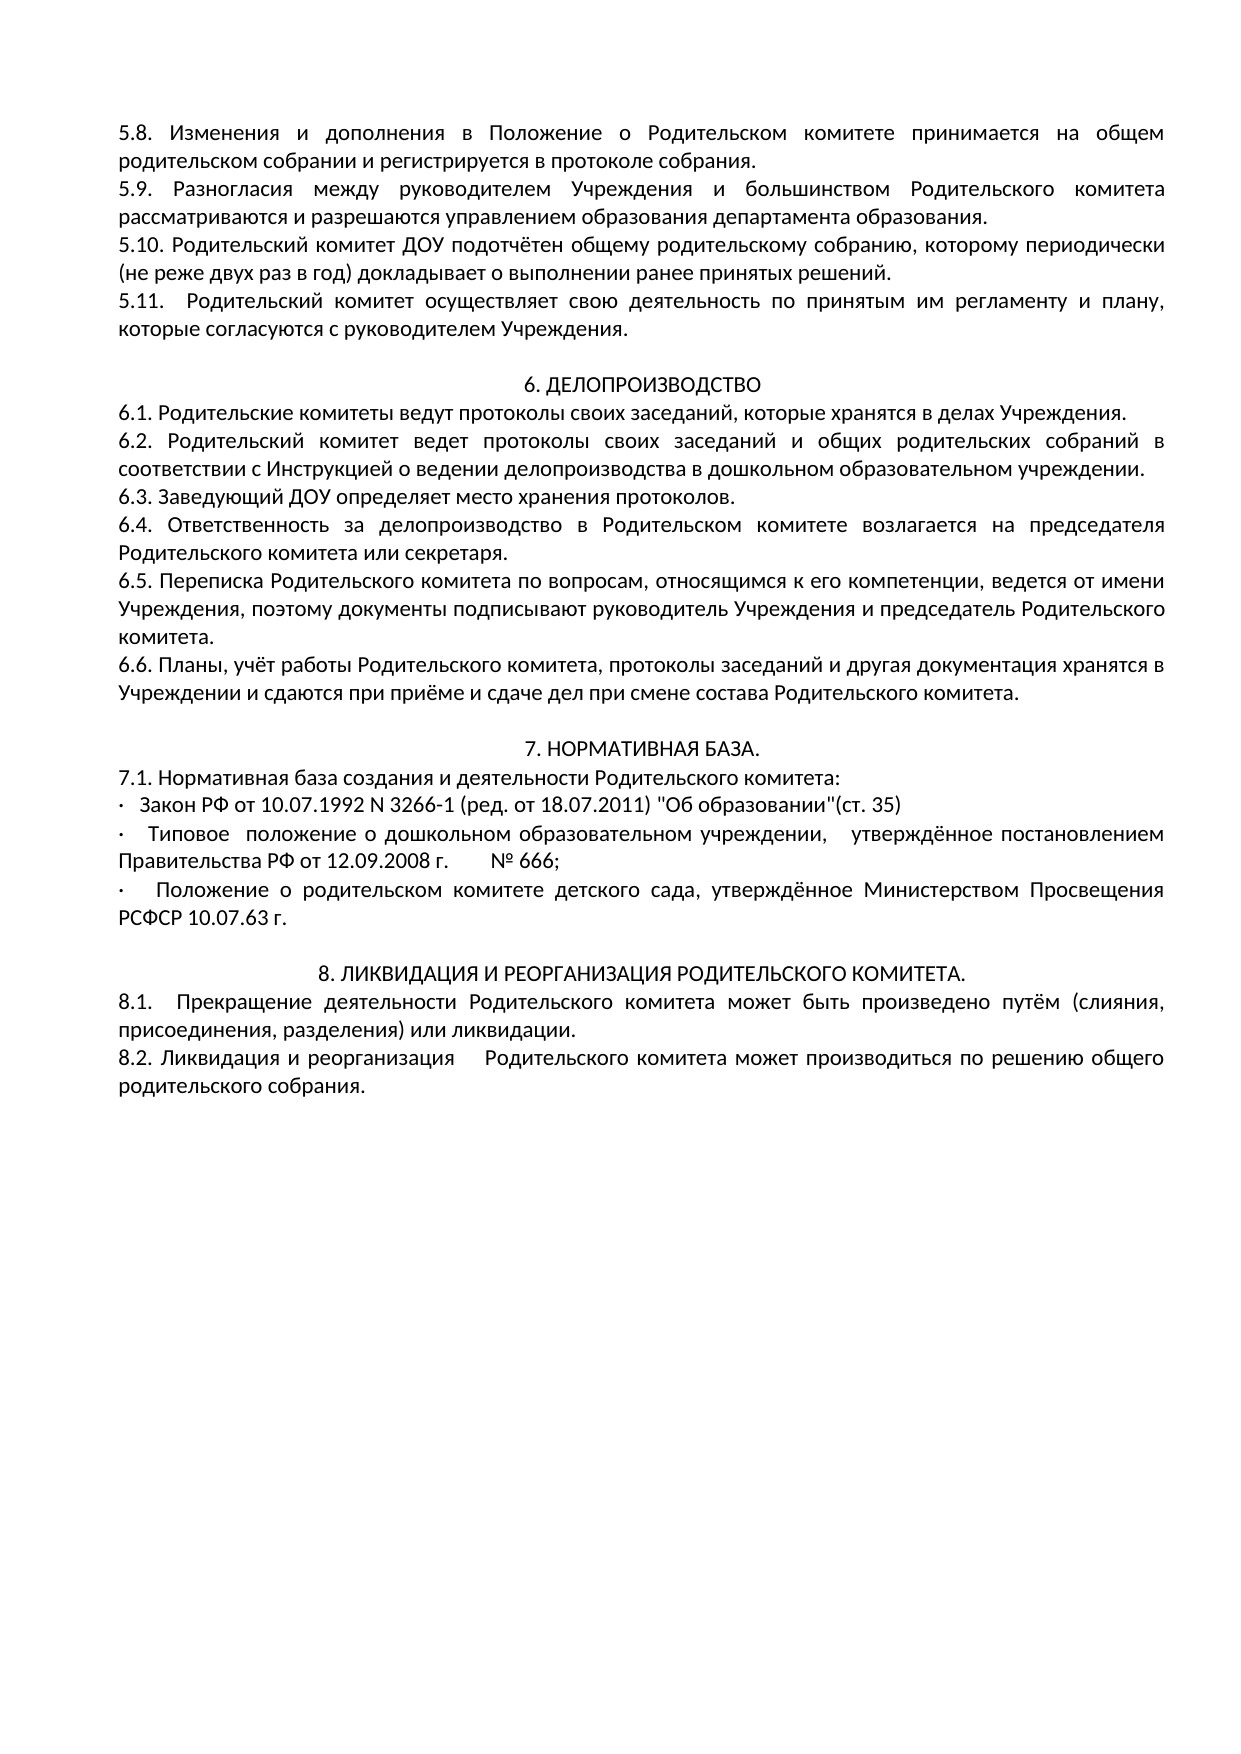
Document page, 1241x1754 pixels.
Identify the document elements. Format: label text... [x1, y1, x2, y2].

text 8.2. Ликвидация и реорганизация Родительского комитета может производиться по решению общего родительского собрания. [118, 1043, 1167, 1099]
text 8.1. Прекращение деятельности Родительского комитета может быть произведено путём (слияния, присоединения, разделения) или ликвидации. [118, 987, 1167, 1043]
text · Закон РФ от 10.07.1992 N 3266-1 (ред. от 18.07.2011) "Об образовании"(ст. 35) [118, 791, 1167, 819]
text 5.11. Родительский комитет осуществляет свою деятельность по принятым им регламенту и плану, которые согласуются с руководителем Учреждения. [118, 286, 1167, 342]
text 5.10. Родительский комитет ДОУ подотчётен общему родительскому собранию, которому периодически (не реже двух раз в год) докладывает о выполнении ранее принятых решений. [118, 230, 1167, 286]
text 6.3. Заведующий ДОУ определяет место хранения протоколов. [118, 482, 1167, 510]
text 6.5. Переписка Родительского комитета по вопросам, относящимся к его компетенции, ведется от имени Учреждения, поэтому документы подписывают руководитель Учреждения и председатель Родительского комитета. [118, 566, 1167, 651]
text 6.2. Родительский комитет ведет протоколы своих заседаний и общих родительских собраний в соответствии с Инструкцией о ведении делопроизводства в дошкольном образовательном учреждении. [118, 426, 1167, 482]
text 7. НОРМАТИВНАЯ БАЗА. [118, 734, 1167, 763]
text 5.9. Разногласия между руководителем Учреждения и большинством Родительского комитета рассматриваются и разрешаются управлением образования департамента образования. [118, 174, 1167, 230]
text · Типовое положение о дошкольном образовательном учреждении, утверждённое постановлением Правительства РФ от 12.09.2008 г. № 666; [118, 819, 1167, 875]
text 5.8. Изменения и дополнения в Положение о Родительском комитете принимается на общем родительском собрании и регистрируется в протоколе собрания. [118, 118, 1167, 174]
text · Положение о родительском комитете детского сада, утверждённое Министерством Просвещения РСФСР 10.07.63 г. [118, 875, 1167, 931]
text 6.1. Родительские комитеты ведут протоколы своих заседаний, которые хранятся в делах Учреждения. [118, 398, 1167, 426]
text 8. ЛИКВИДАЦИЯ И РЕОРГАНИЗАЦИЯ РОДИТЕЛЬСКОГО КОМИТЕТА. [118, 959, 1167, 987]
text 6.6. Планы, учёт работы Родительского комитета, протоколы заседаний и другая документация хранятся в Учреждении и сдаются при приёме и сдаче дел при смене состава Родительского комитета. [118, 651, 1167, 707]
text 6. ДЕЛОПРОИЗВОДСТВО [118, 370, 1167, 398]
text 6.4. Ответственность за делопроизводство в Родительском комитете возлагается на председателя Родительского комитета или секретаря. [118, 510, 1167, 566]
text 7.1. Нормативная база создания и деятельности Родительского комитета: [118, 763, 1167, 791]
